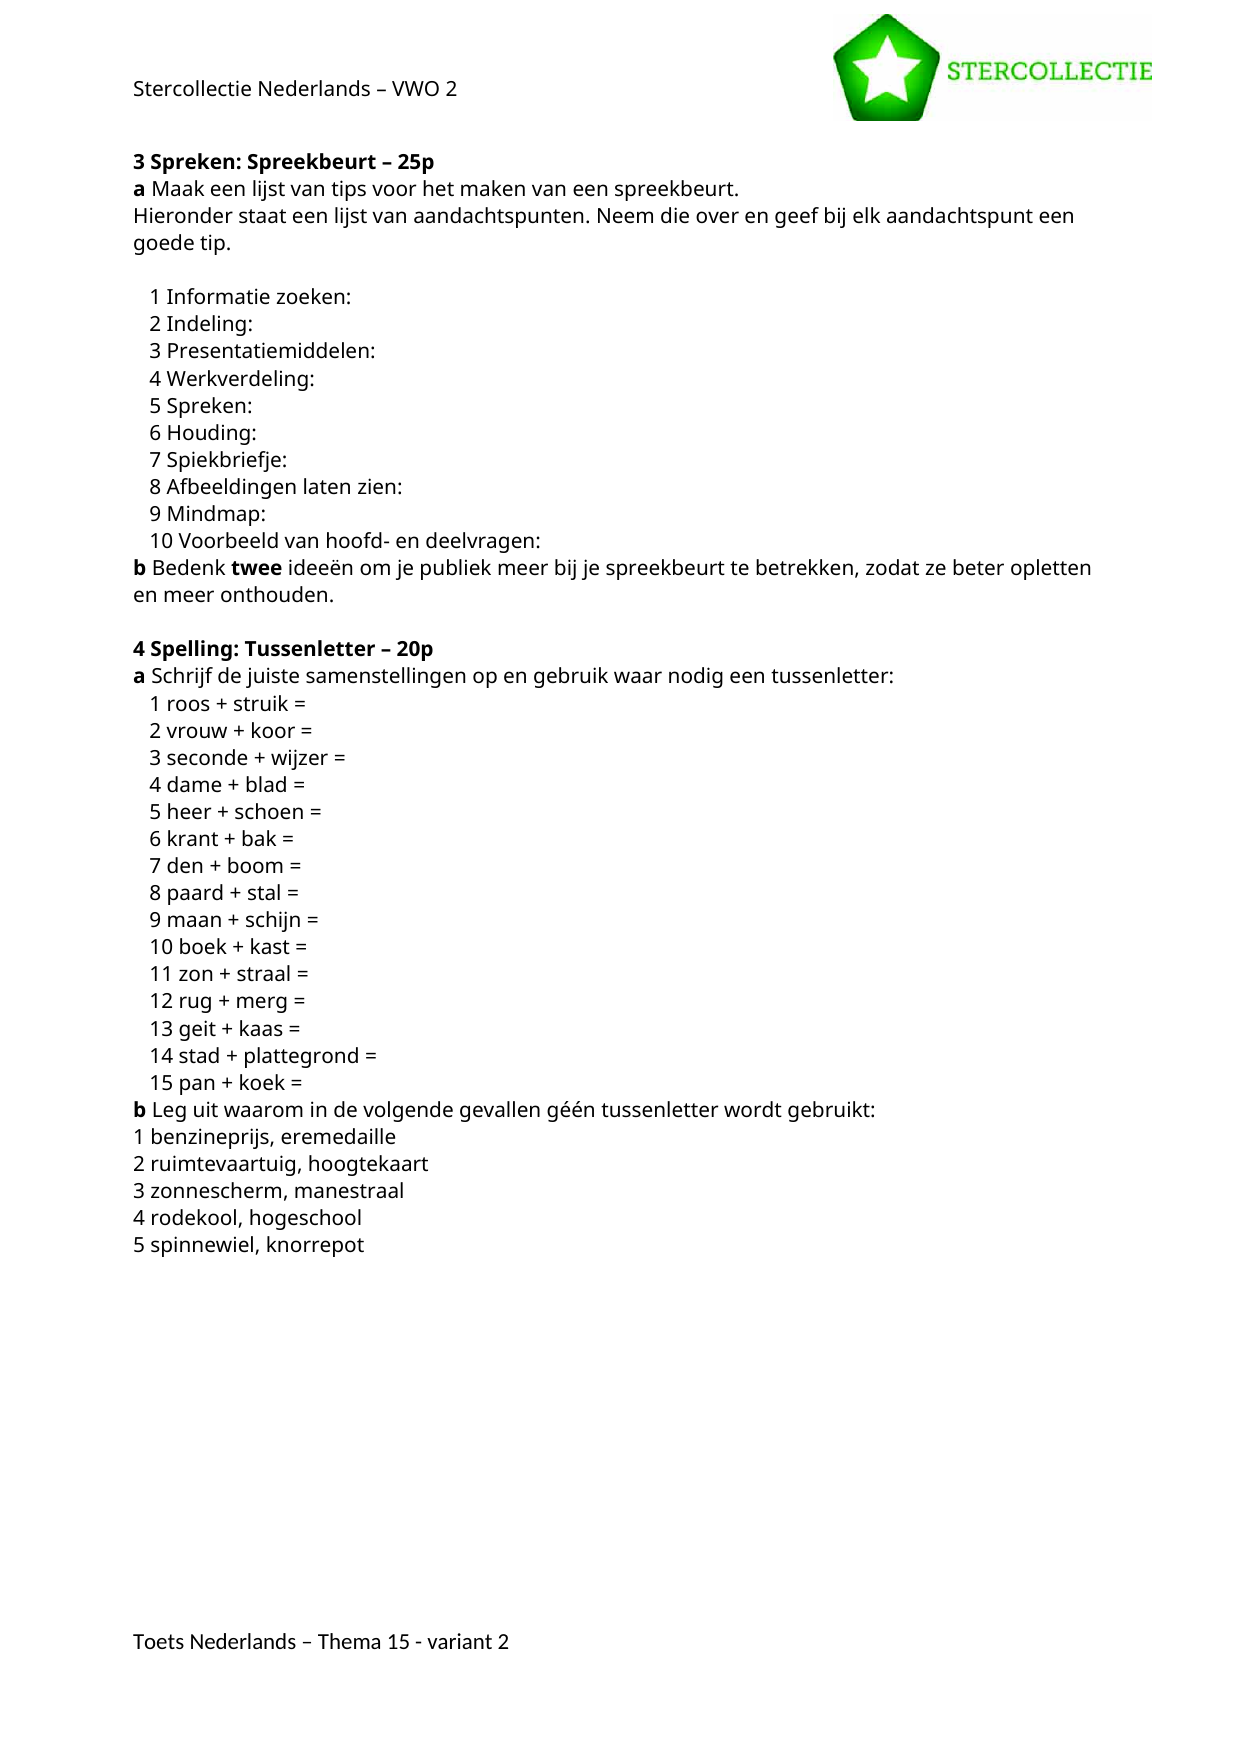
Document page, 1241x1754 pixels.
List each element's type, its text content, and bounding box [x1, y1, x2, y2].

text 15 pan + koek = [133, 1068, 1093, 1096]
text a Maak een lijst van tips voor het maken van een spreekbeurt. [133, 175, 1093, 202]
text 5 Spreken: [133, 391, 1093, 418]
text 2 Indeling: [133, 310, 1093, 337]
text 11 zon + straal = [133, 960, 1093, 987]
text 9 Mindmap: [133, 500, 1093, 527]
text 4 Werkverdeling: [133, 364, 1093, 391]
text b Leg uit waarom in de volgende gevallen géén tussenletter wordt gebruikt: [133, 1096, 1093, 1123]
text 10 Voorbeeld van hoofd- en deelvragen: [133, 527, 1093, 554]
text 3 Spreken: Spreekbeurt – 25p [133, 148, 1093, 175]
text 3 seconde + wijzer = [133, 743, 1093, 771]
text 2 vrouw + koor = [133, 716, 1093, 743]
text 4 dame + blad = [133, 771, 1093, 798]
text 1 benzineprijs, eremedaille [133, 1123, 1093, 1150]
text 5 heer + schoen = [133, 798, 1093, 825]
text 13 geit + kaas = [133, 1014, 1093, 1041]
text Hieronder staat een lijst van aandachtspunten. Neem die over en geef bij elk aandachtspunt een goede tip. [133, 202, 1093, 256]
text b Bedenk twee ideeën om je publiek meer bij je spreekbeurt te betrekken, zodat ze beter opletten en meer onthouden. [133, 554, 1093, 608]
text 6 krant + bak = [133, 825, 1093, 852]
text 3 zonnescherm, manestraal [133, 1177, 1093, 1204]
text 10 boek + kast = [133, 933, 1093, 960]
text 8 Afbeeldingen laten zien: [133, 473, 1093, 500]
text 8 paard + stal = [133, 879, 1093, 906]
text 14 stad + plattegrond = [133, 1041, 1093, 1068]
text 7 Spiekbriefje: [133, 446, 1093, 473]
text 1 roos + struik = [133, 689, 1093, 716]
text 3 Presentatiemiddelen: [133, 337, 1093, 364]
text 5 spinnewiel, knorrepot [133, 1231, 1093, 1258]
text 4 rodekool, hogeschool [133, 1204, 1093, 1231]
text 7 den + boom = [133, 852, 1093, 879]
text 2 ruimtevaartuig, hoogtekaart [133, 1150, 1093, 1177]
text a Schrijf de juiste samenstellingen op en gebruik waar nodig een tussenletter: [133, 662, 1093, 689]
text 6 Houding: [133, 418, 1093, 446]
text 1 Informatie zoeken: [133, 283, 1093, 310]
text 9 maan + schijn = [133, 906, 1093, 933]
text 12 rug + merg = [133, 987, 1093, 1014]
text 4 Spelling: Tussenletter – 20p [133, 635, 1093, 662]
picture [833, 14, 1152, 121]
